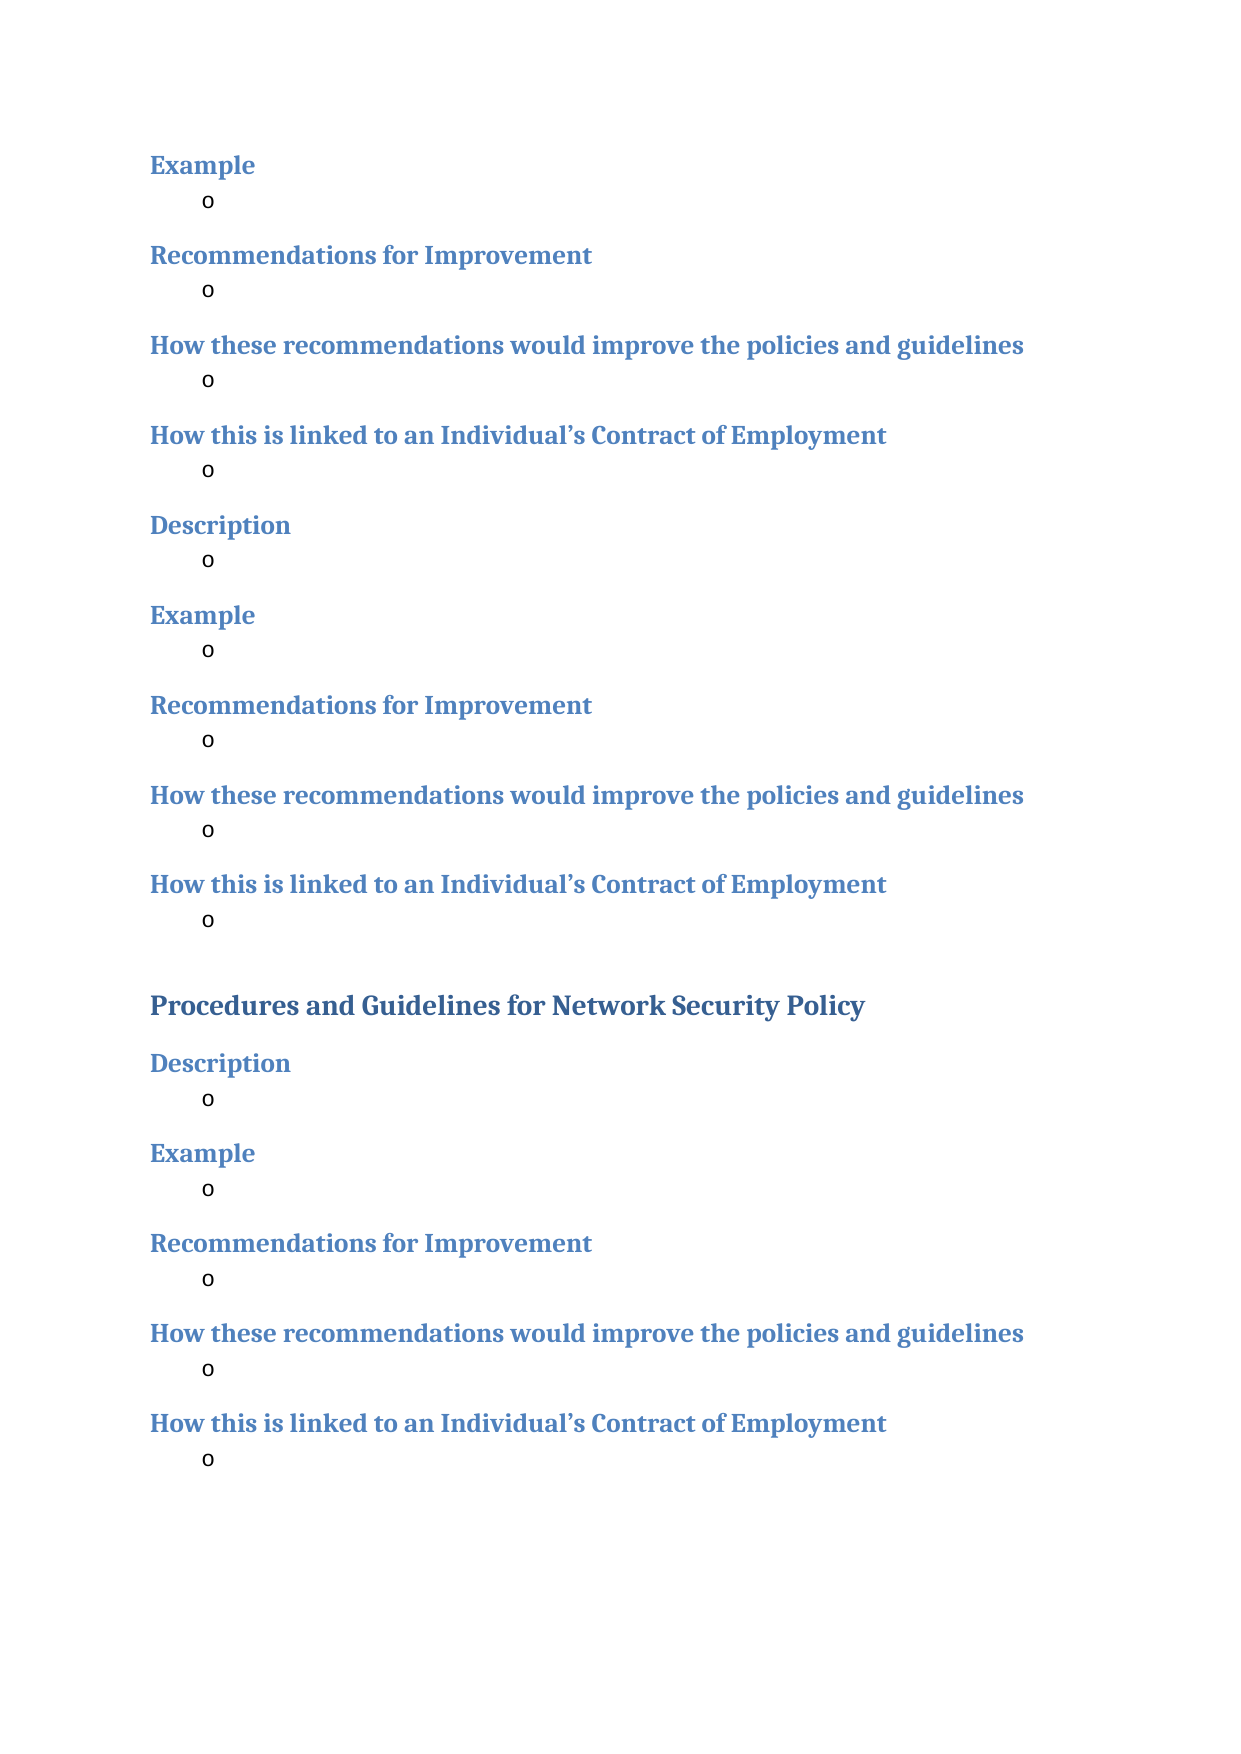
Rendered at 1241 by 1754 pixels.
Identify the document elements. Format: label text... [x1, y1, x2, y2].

subtitle Description [150, 1048, 1090, 1079]
subtitle How this is linked to an Individual’s Contract of Employment [150, 1408, 1090, 1439]
subtitle Recommendations for Improvement [150, 690, 1090, 721]
subtitle Procedures and Guidelines for Network Security Policy [150, 989, 1090, 1022]
subtitle Recommendations for Improvement [150, 240, 1090, 271]
subtitle How this is linked to an Individual’s Contract of Employment [150, 869, 1090, 901]
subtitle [150, 330, 1090, 361]
subtitle Example [150, 600, 1090, 631]
subtitle Example [150, 150, 1090, 181]
subtitle How these recommendations would improve the policies and guidelines [150, 780, 1090, 811]
subtitle Example [150, 1138, 1090, 1169]
subtitle Recommendations for Improvement [150, 1228, 1090, 1259]
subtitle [150, 420, 1090, 451]
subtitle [150, 1318, 1090, 1349]
subtitle Description [150, 510, 1090, 541]
